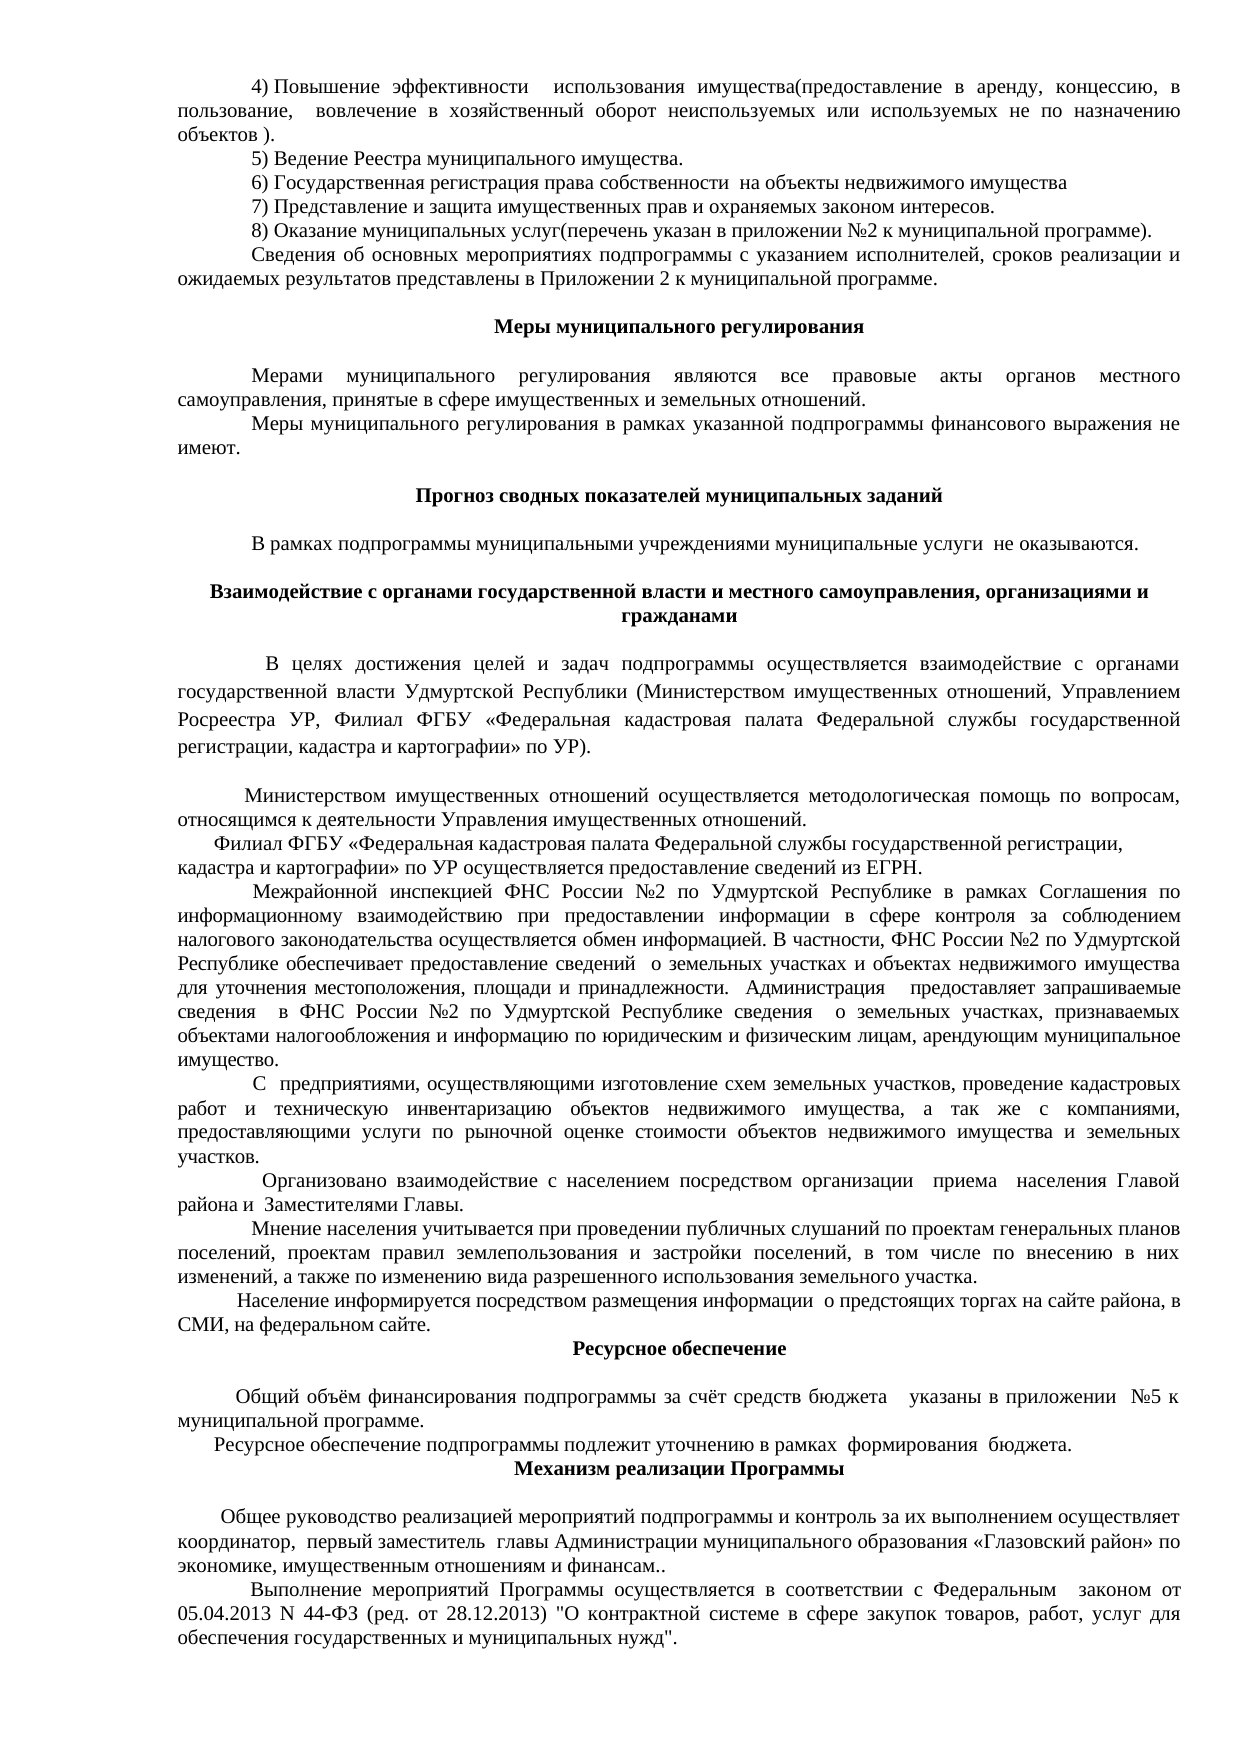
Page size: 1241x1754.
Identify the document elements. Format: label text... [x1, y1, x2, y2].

text 7) Представление и защита имущественных прав и охраняемых законом интересов. [177, 194, 1181, 218]
text Филиал ФГБУ «Федеральная кадастровая палата Федеральной службы государственной регистрации, кадастра и картографии» по УР осуществляется предоставление сведений из ЕГРН. [177, 831, 1181, 879]
text С предприятиями, осуществляющими изготовление схем земельных участков, проведение кадастровых работ и техническую инвентаризацию объектов недвижимого имущества, а так же с компаниями, предоставляющими услуги по рыночной оценке стоимости объектов недвижимого имущества и земельных участков. [177, 1071, 1181, 1168]
text В рамках подпрограммы муниципальными учреждениями муниципальные услуги не оказываются. [177, 531, 1181, 555]
text Выполнение мероприятий Программы осуществляется в соответствии с Федеральным законом от 05.04.2013 N 44-ФЗ (ред. от 28.12.2013) "О контрактной системе в сфере закупок товаров, работ, услуг для обеспечения государственных и муниципальных нужд". [177, 1577, 1181, 1649]
text Механизм реализации Программы [177, 1456, 1181, 1480]
text Население информируется посредством размещения информации о предстоящих торгах на сайте района, в СМИ, на федеральном сайте. [177, 1288, 1181, 1336]
text 6) Государственная регистрация права собственности на объекты недвижимого имущества [177, 170, 1181, 194]
title Министерством имущественных отношений осуществляется методологическая помощь по вопросам, относящимся к деятельности Управления имущественных отношений. [177, 783, 1181, 831]
text 4) Повышение эффективности использования имущества(предоставление в аренду, концессию, в пользование, вовлечение в хозяйственный оборот неиспользуемых или используемых не по назначению объектов ). [177, 74, 1181, 146]
text Ресурсное обеспечение подпрограммы подлежит уточнению в рамках формирования бюджета. [177, 1432, 1181, 1456]
text Мнение населения учитывается при проведении публичных слушаний по проектам генеральных планов поселений, проектам правил землепользования и застройки поселений, в том числе по внесению в них изменений, а также по изменению вида разрешенного использования земельного участка. [177, 1216, 1181, 1288]
text 8) Оказание муниципальных услуг(перечень указан в приложении №2 к муниципальной программе). [177, 218, 1181, 242]
text Ресурсное обеспечение [177, 1336, 1181, 1360]
text Общий объём финансирования подпрограммы за счёт средств бюджета указаны в приложении №5 к муниципальной программе. [177, 1384, 1181, 1432]
text Межрайонной инспекцией ФНС России №2 по Удмуртской Республике в рамках Соглашения по информационному взаимодействию при предоставлении информации в сфере контроля за соблюдением налогового законодательства осуществляется обмен информацией. В частности, ФНС России №2 по Удмуртской Республике обеспечивает предоставление сведений о земельных участках и объектах недвижимого имущества для уточнения местоположения, площади и принадлежности. Администрация предоставляет запрашиваемые сведения в ФНС России №2 по Удмуртской Республике сведения о земельных участках, признаваемых объектами налогообложения и информацию по юридическим и физическим лицам, арендующим муниципальное имущество. [177, 879, 1181, 1071]
text В целях достижения целей и задач подпрограммы осуществляется взаимодействие с органами государственной власти Удмуртской Республики (Министерством имущественных отношений, Управлением Росреестра УР, Филиал ФГБУ «Федеральная кадастровая палата Федеральной службы государственной регистрации, кадастра и картографии» по УР). [177, 651, 1181, 758]
text Меры муниципального регулирования [177, 314, 1181, 338]
text Взаимодействие с органами государственной власти и местного самоуправления, организациями и гражданами [177, 579, 1181, 627]
text Меры муниципального регулирования в рамках указанной подпрограммы финансового выражения не имеют. [177, 411, 1181, 459]
text Прогноз сводных показателей муниципальных заданий [177, 483, 1181, 507]
text Мерами муниципального регулирования являются все правовые акты органов местного самоуправления, принятые в сфере имущественных и земельных отношений. [177, 363, 1181, 411]
text 5) Ведение Реестра муниципального имущества. [177, 146, 1181, 170]
text Общее руководство реализацией мероприятий подпрограммы и контроль за их выполнением осуществляет координатор, первый заместитель главы Администрации муниципального образования «Глазовский район» по экономике, имущественным отношениям и финансам.. [177, 1504, 1181, 1577]
text Организовано взаимодействие с населением посредством организации приема населения Главой района и Заместителями Главы. [177, 1168, 1181, 1216]
text Сведения об основных мероприятиях подпрограммы с указанием исполнителей, сроков реализации и ожидаемых результатов представлены в Приложении 2 к муниципальной программе. [177, 242, 1181, 290]
